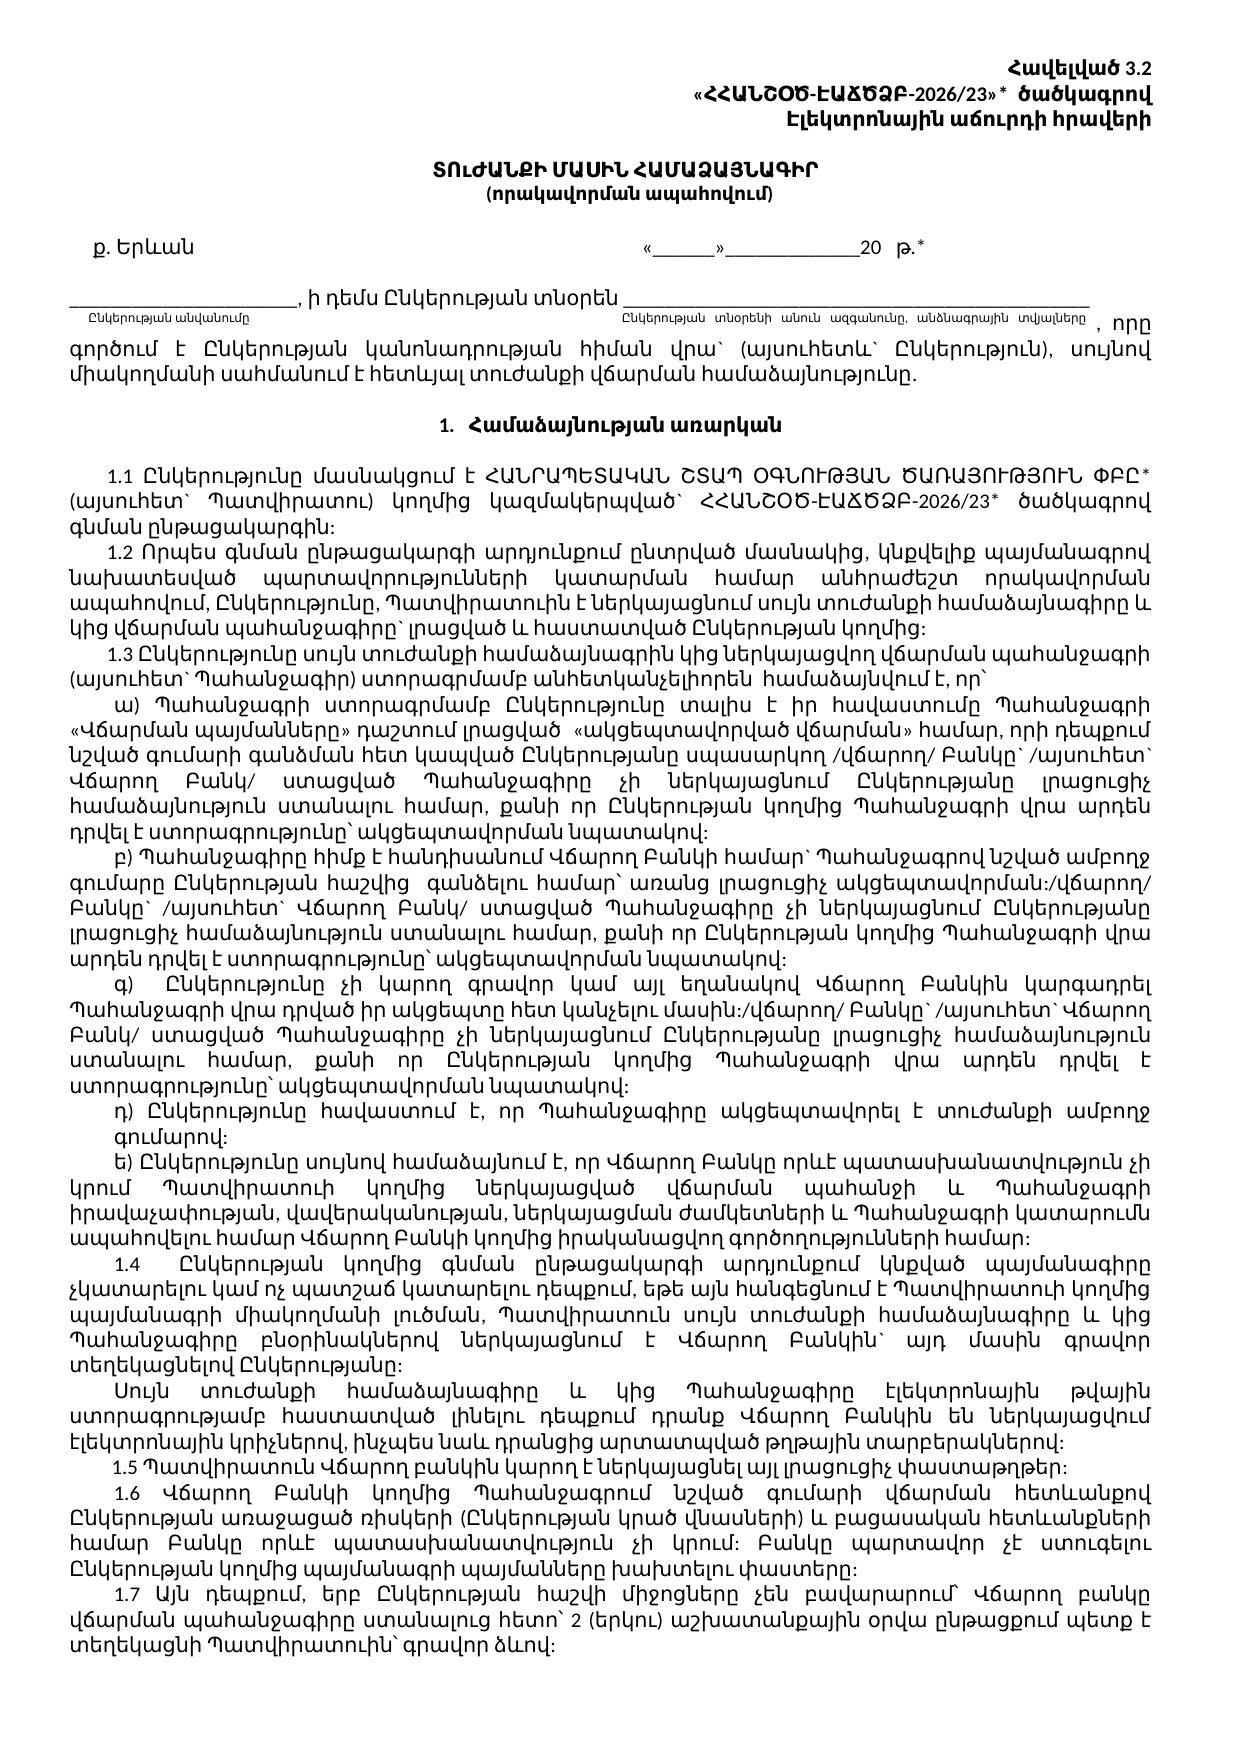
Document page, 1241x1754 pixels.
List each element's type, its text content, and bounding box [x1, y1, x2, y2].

text «ՀՀԱՆՇՕԾ-ԷԱՃԾՁԲ-2026/23»* ծածկագրով [69, 81, 1152, 106]
text գ) Ընկերությունը չի կարող գրավոր կամ այլ եղանակով Վճարող Բանկին կարգադրել Պահանջագրի վրա դրված իր ակցեպտը հետ կանչելու մասին:/վճարող/ Բանկը` /այսուհետ` Վճարող Բանկ/ ստացված Պահանջագիրը չի ներկայացնում Ընկերությանը լրացուցիչ համաձայնություն ստանալու համար, քանի որ Ընկերության կողմից Պահանջագրի վրա արդեն դրվել է ստորագրությունը՝ ակցեպտավորման նպատակով: [69, 971, 1152, 1098]
text ՏՈւԺԱՆՔԻ ՄԱՍԻՆ ՀԱՄԱՁԱՅՆԱԳԻՐ [69, 157, 1152, 183]
text ք. Երևան «______»_____________20 թ.* [69, 234, 1152, 260]
text ա) Պահանջագրի ստորագրմամբ Ընկերությունը տալիս է իր հավաստումը Պահանջագրի «Վճարման պայմանները» դաշտում լրացված «ակցեպտավորված վճարման» համար, որի դեպքում նշված գումարի գանձման հետ կապված Ընկերությանը սպասարկող /վճարող/ Բանկը` /այսուհետ` Վճարող Բանկ/ ստացված Պահանջագիրը չի ներկայացնում Ընկերությանը լրացուցիչ համաձայնություն ստանալու համար, քանի որ Ընկերության կողմից Պահանջագրի վրա արդեն դրվել է ստորագրությունը՝ ակցեպտավորման նպատակով: [69, 692, 1152, 844]
text ______________________, ի դեմս Ընկերության տնօրեն _____________________________________________ [69, 285, 1152, 311]
text Սույն տուժանքի համաձայնագիրը և կից Պահանջագիրը էլեկտրոնային թվային ստորագրությամբ հաստատված լինելու դեպքում դրանք Վճարող Բանկին են ներկայացվում էլեկտրոնային կրիչներով, ինչպես նաև դրանցից արտատպված թղթային տարբերակներով: [69, 1378, 1152, 1454]
text բ) Պահանջագիրը հիմք է հանդիսանում Վճարող Բանկի համար` Պահանջագրով նշված ամբողջ գումարը Ընկերության հաշվից գանձելու համար՝ առանց լրացուցիչ ակցեպտավորման:/վճարող/ Բանկը` /այսուհետ` Վճարող Բանկ/ ստացված Պահանջագիրը չի ներկայացնում Ընկերությանը լրացուցիչ համաձայնություն ստանալու համար, քանի որ Ընկերության կողմից Պահանջագրի վրա արդեն դրվել է ստորագրությունը՝ ակցեպտավորման նպատակով: [69, 844, 1152, 971]
text 1. Համաձայնության առարկան [69, 412, 1152, 438]
text 1.3 Ընկերությունը սույն տուժանքի համաձայնագրին կից ներկայացվող վճարման պահանջագրի (այսուհետ` Պահանջագիր) ստորագրմամբ անհետկանչելիորեն համաձայնվում է, որ՝ [69, 641, 1152, 692]
text 1.1 Ընկերությունը մասնակցում է ՀԱՆՐԱՊԵՏԱԿԱՆ ՇՏԱՊ ՕԳՆՈՒԹՅԱՆ ԾԱՌԱՅՈՒԹՅՈՒՆ ՓԲԸ* (այսուհետ` Պատվիրատու) կողմից կազմակերպված` ՀՀԱՆՇՕԾ-ԷԱՃԾՁԲ-2026/23* ծածկագրով գնման ընթացակարգին: [69, 463, 1152, 539]
text Հավելված 3.2 [69, 56, 1152, 81]
text 1.5 Պատվիրատուն Վճարող բանկին կարող է ներկայացնել այլ լրացուցիչ փաստաթղթեր: [69, 1454, 1152, 1480]
text 1.2 Որպես գնման ընթացակարգի արդյունքում ընտրված մասնակից, կնքվելիք պայմանագրով նախատեսված պարտավորությունների կատարման համար անհրաժեշտ որակավորման ապահովում, Ընկերությունը, Պատվիրատուին է ներկայացնում սույն տուժանքի համաձայնագիրը և կից վճարման պահանջագիրը` լրացված և հաստատված Ընկերության կողմից: [69, 539, 1152, 641]
text Էլեկտրոնային աճուրդի հրավերի [69, 106, 1152, 132]
text Ընկերության անվանումը Ընկերության տնօրենի անուն ազգանունը, անձնագրային տվյալները , որը գործում է Ընկերության կանոնադրության հիման վրա` (այսուհետև` Ընկերություն), սույնով միակողմանի սահմանում է հետևյալ տուժանքի վճարման համաձայնությունը. [69, 311, 1152, 387]
text դ) Ընկերությունը հավաստում է, որ Պահանջագիրը ակցեպտավորել է տուժանքի ամբողջ գումարով: [113, 1098, 1152, 1149]
text 1.6 Վճարող Բանկի կողմից Պահանջագրում նշված գումարի վճարման հետևանքով Ընկերության առաջացած ռիսկերի (Ընկերության կրած վնասների) և բացասական հետևանքների համար Բանկը որևէ պատասխանատվություն չի կրում: Բանկը պարտավոր չէ ստուգելու Ընկերության կողմից պայմանագրի պայմանները խախտելու փաստերը: [69, 1480, 1152, 1581]
text 1.4 Ընկերության կողմից գնման ընթացակարգի արդյունքում կնքված պայմանագիրը չկատարելու կամ ոչ պատշաճ կատարելու դեպքում, եթե այն հանգեցնում է Պատվիրատուի կողմից պայմանագրի միակողմանի լուծման, Պատվիրատուն սույն տուժանքի համաձայնագիրը և կից Պահանջագիրը բնօրինակներով ներկայացնում է Վճարող Բանկին` այդ մասին գրավոր տեղեկացնելով Ընկերությանը: [69, 1251, 1152, 1378]
text ե) Ընկերությունը սույնով համաձայնում է, որ Վճարող Բանկը որևէ պատասխանատվություն չի կրում Պատվիրատուի կողմից ներկայացված վճարման պահանջի և Պահանջագրի իրավաչափության, վավերականության, ներկայացման ժամկետների և Պահանջագրի կատարումն ապահովելու համար Վճարող Բանկի կողմից իրականացվող գործողությունների համար: [69, 1149, 1152, 1251]
text (որակավորման ապահովում) [69, 183, 1152, 206]
text 1.7 Այն դեպքում, երբ Ընկերության հաշվի միջոցները չեն բավարարում՝ Վճարող բանկը վճարման պահանջագիրը ստանալուց հետո՝ 2 (երկու) աշխատանքային օրվա ընթացքում պետք է տեղեկացնի Պատվիրատուին՝ գրավոր ձևով: [69, 1581, 1152, 1658]
